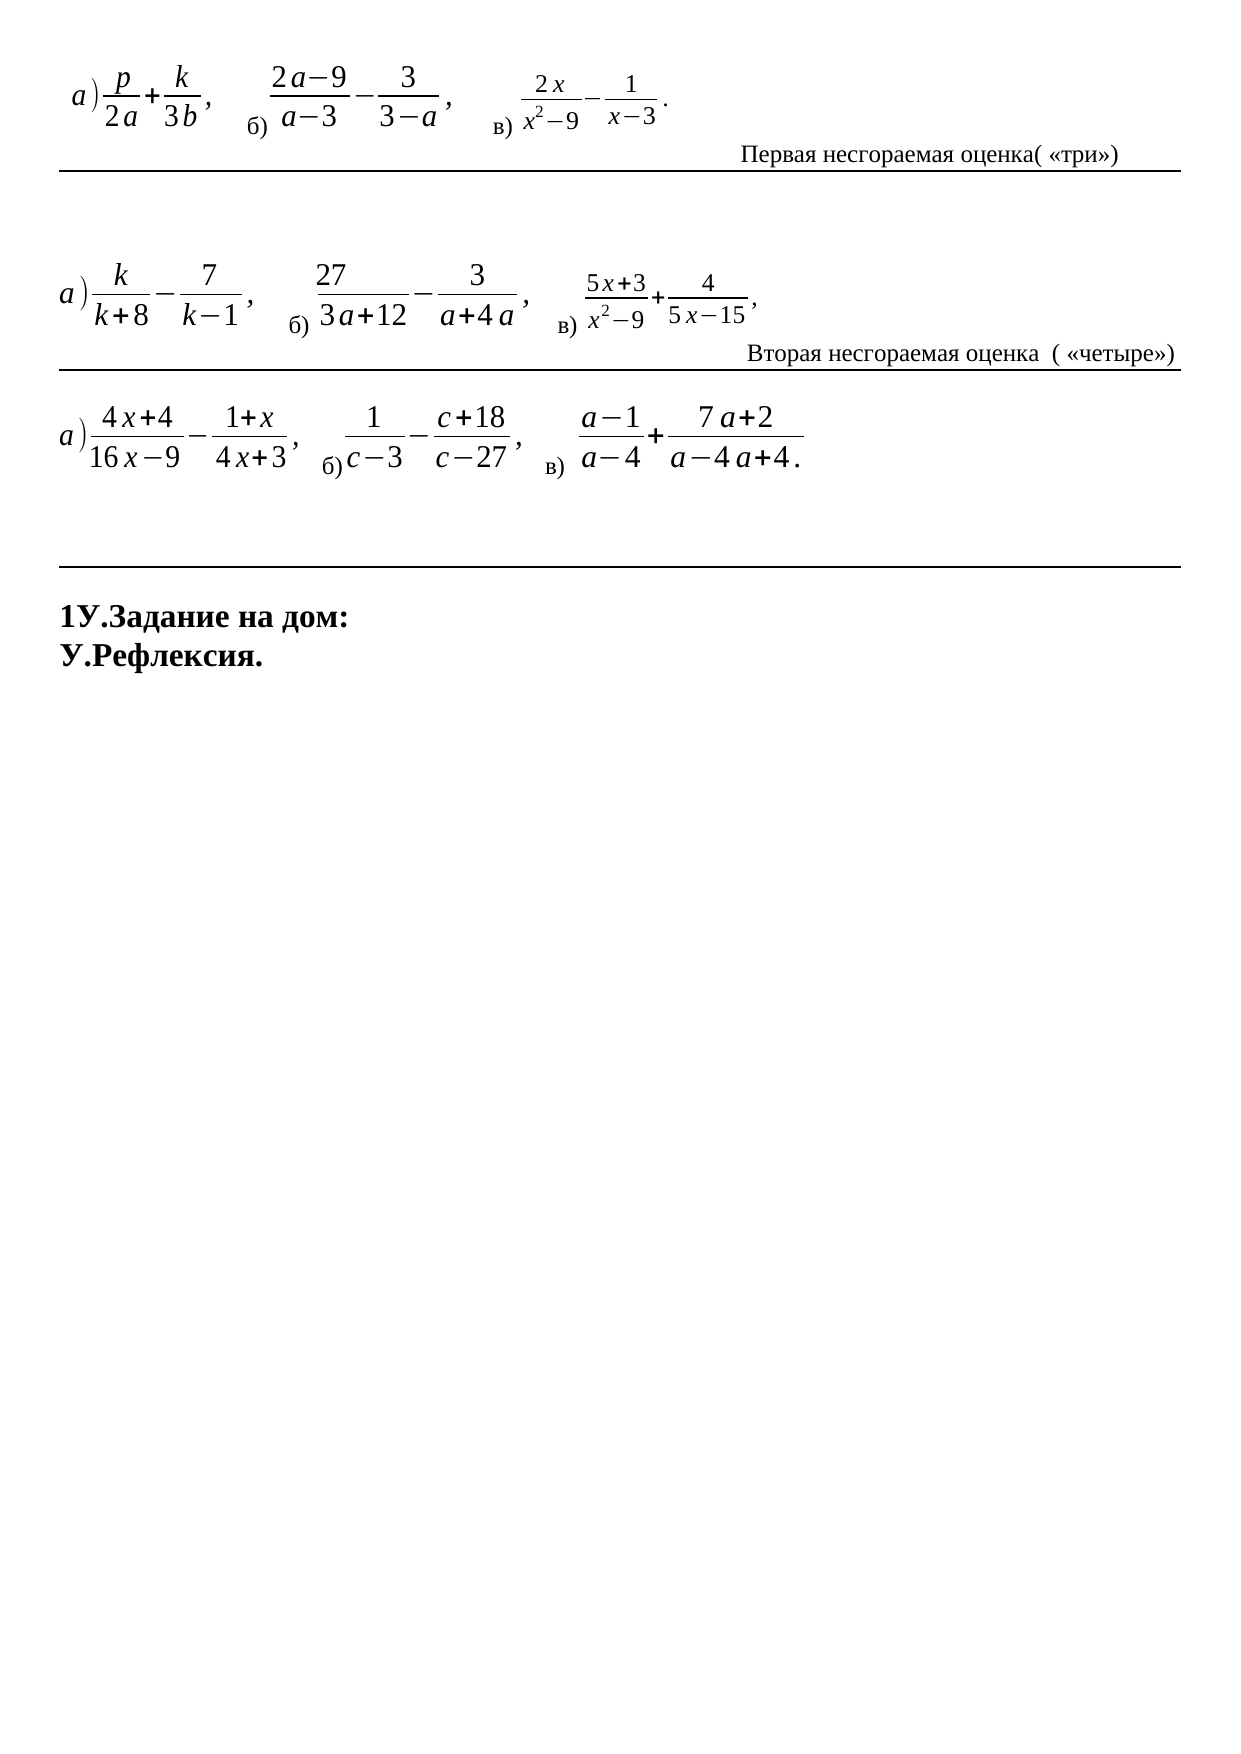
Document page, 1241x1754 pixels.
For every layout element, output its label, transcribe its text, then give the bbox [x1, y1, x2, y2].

text Вторая несгораемая оценка ( «четыре») [59, 338, 1181, 369]
text б) в) [59, 258, 1181, 338]
text Первая несгораемая оценка( «три») [59, 139, 1181, 170]
text б) в) [59, 59, 1181, 139]
text 1У.Задание на дом: [59, 597, 1181, 635]
text У.Рефлексия. [59, 635, 1181, 673]
text б) в) [59, 400, 1181, 480]
